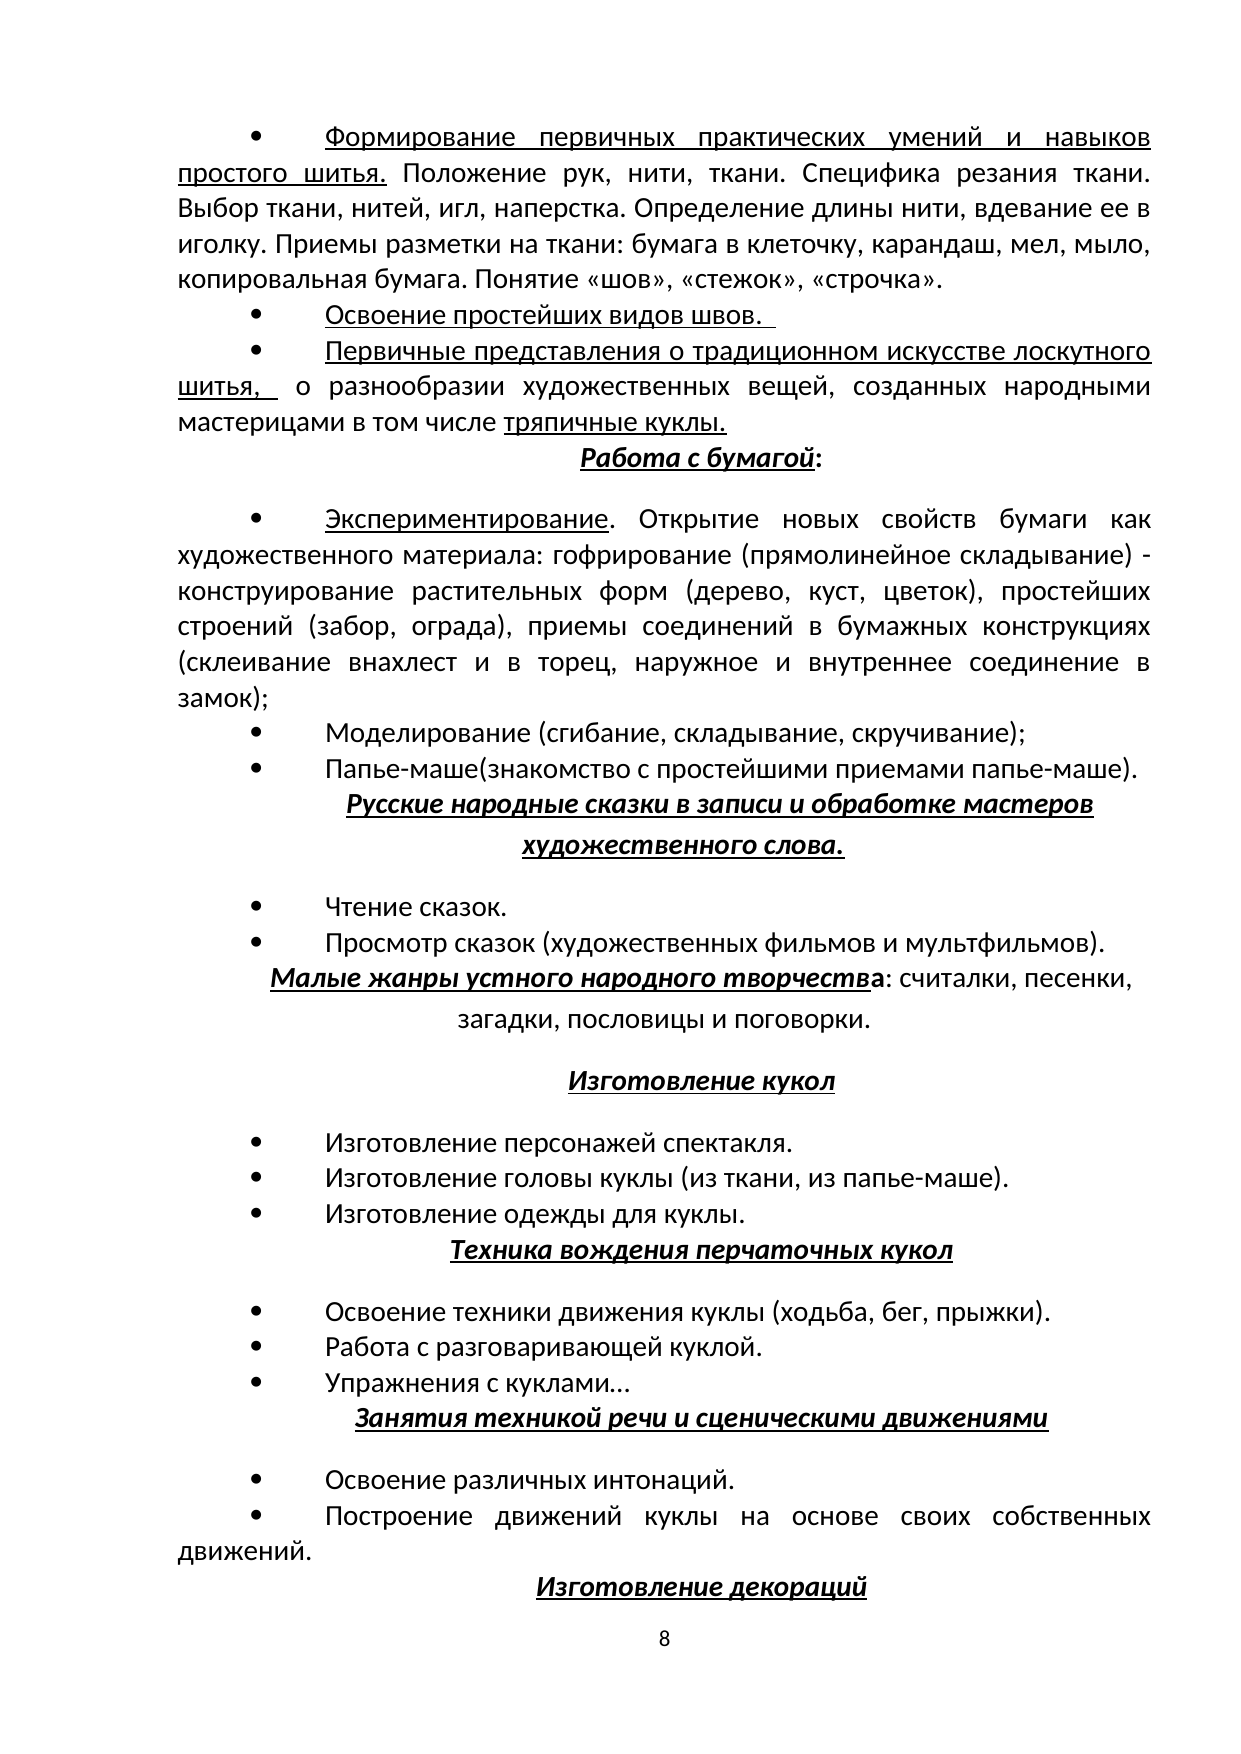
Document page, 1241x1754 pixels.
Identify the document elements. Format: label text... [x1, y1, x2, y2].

list Экспериментирование. Открытие новых свойств бумаги как художественного материала: гофрирование (прямолинейное складывание) - конструирование растительных форм (дерево, куст, цветок), простейших строений (забор, ограда), приемы соединений в бумажных конструкциях (склеивание внахлест и в торец, наружное и внутреннее соединение в замок); [177, 501, 1152, 714]
text Изготовление декораций [177, 1568, 1152, 1604]
text Занятия техникой речи и сценическими движениями [177, 1399, 1152, 1435]
list Изготовление персонажей спектакля. [177, 1124, 1152, 1159]
list Упражнения с куклами… [177, 1364, 1152, 1399]
list Освоение простейших видов швов. [177, 296, 1152, 332]
list Папье-маше(знакомство с простейшими приемами папье-маше). [177, 750, 1152, 786]
list Моделирование (сгибание, складывание, скручивание); [177, 714, 1152, 750]
list Чтение сказок. [177, 888, 1152, 924]
list Построение движений куклы на основе своих собственных движений. [177, 1497, 1152, 1568]
list Первичные представления о традиционном искусстве лоскутного шитья, о разнообразии художественных вещей, созданных народными мастерицами в том числе тряпичные куклы. [177, 332, 1152, 439]
list Работа с разговаривающей куклой. [177, 1328, 1152, 1364]
text Малые жанры устного народного творчества: считалки, песенки, загадки, пословицы и поговорки. [177, 959, 1152, 1036]
list Формирование первичных практических умений и навыков простого шитья. Положение рук, нити, ткани. Специфика резания ткани. Выбор ткани, нитей, игл, наперстка. Определение длины нити, вдевание ее в иголку. Приемы разметки на ткани: бумага в клеточку, карандаш, мел, мыло, копировальная бумага. Понятие «шов», «стежок», «строчка». [177, 118, 1152, 296]
list Освоение техники движения куклы (ходьба, бег, прыжки). [177, 1293, 1152, 1328]
text Русские народные сказки в записи и обработке мастеров художественного слова. [215, 786, 1152, 862]
list Освоение различных интонаций. [177, 1461, 1152, 1497]
text Изготовление кукол [177, 1062, 1152, 1098]
text Работа с бумагой: [177, 439, 1152, 474]
list Изготовление головы куклы (из ткани, из папье-маше). [177, 1159, 1152, 1195]
list Просмотр сказок (художественных фильмов и мультфильмов). [177, 924, 1152, 959]
text Техника вождения перчаточных кукол [177, 1231, 1152, 1266]
list Изготовление одежды для куклы. [177, 1195, 1152, 1231]
